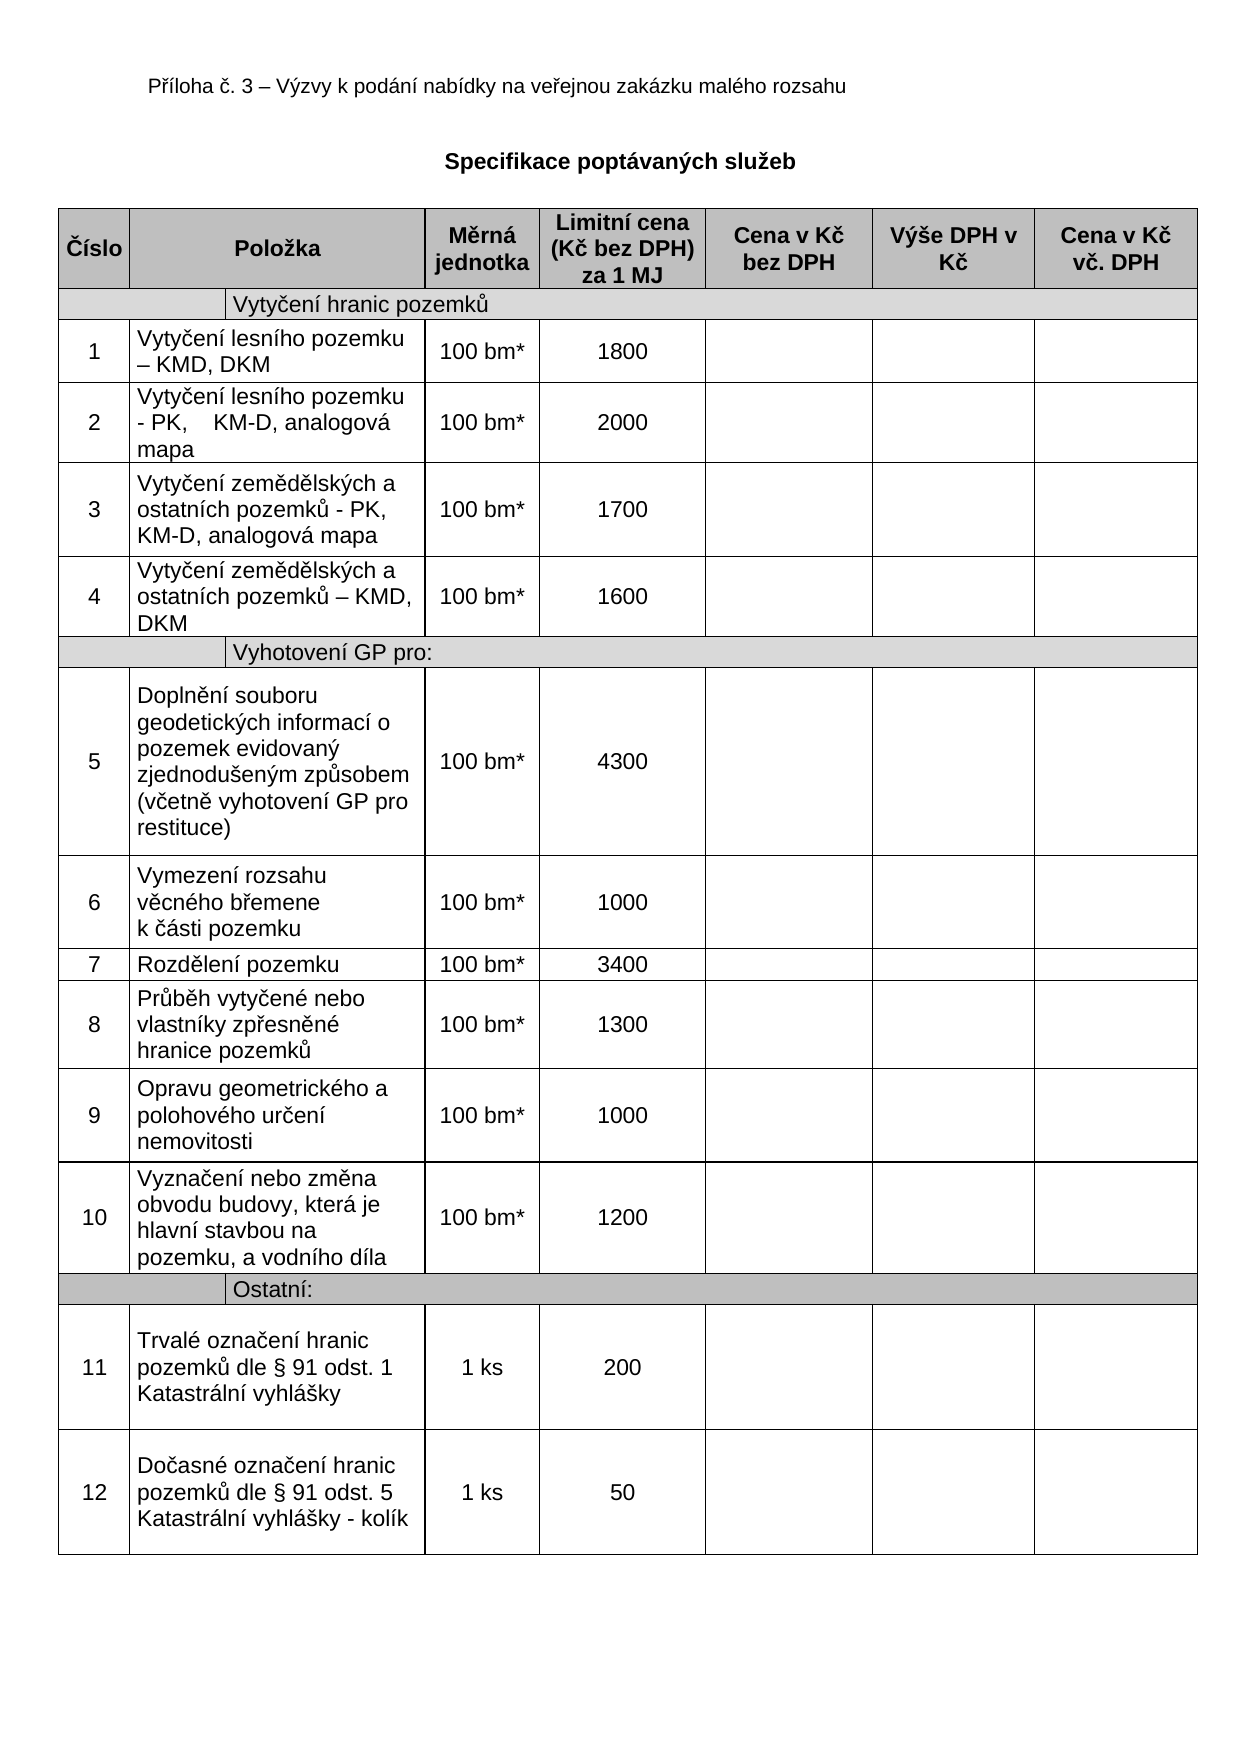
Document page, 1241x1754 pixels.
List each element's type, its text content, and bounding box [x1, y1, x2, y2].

table_cell [873, 1430, 1034, 1554]
table_cell [706, 856, 872, 948]
table_cell [1035, 320, 1197, 382]
table_cell 2 [59, 383, 129, 462]
table_cell 1200 [540, 1163, 705, 1273]
table_cell 11 [59, 1305, 129, 1429]
table_cell [1035, 668, 1197, 854]
table_cell [873, 856, 1034, 948]
table_cell 10 [59, 1163, 129, 1273]
table_cell 100 bm* [426, 383, 539, 462]
table_cell [706, 981, 872, 1068]
table_cell Vyhotovení GP pro: [226, 637, 1197, 667]
table_cell 100 bm* [426, 320, 539, 382]
table_cell [873, 981, 1034, 1068]
table_cell [706, 1305, 872, 1429]
table_cell Vyznačení nebo změna obvodu budovy, která je hlavní stavbou na pozemku, a vodního díla [130, 1163, 424, 1273]
table_cell 3400 [540, 949, 705, 979]
table_cell 1800 [540, 320, 705, 382]
table_cell Doplnění souboru geodetických informací o pozemek evidovaný zjednodušeným způsobem (včetně vyhotovení GP pro restituce) [130, 668, 424, 854]
table_cell 9 [59, 1069, 129, 1161]
table_cell 100 bm* [426, 668, 539, 854]
table_header Cena v Kč bez DPH [706, 209, 872, 288]
table_cell Průběh vytyčené nebo vlastníky zpřesněné hranice pozemků [130, 981, 424, 1068]
table_cell [706, 383, 872, 462]
table_cell [706, 1069, 872, 1161]
table_cell [873, 320, 1034, 382]
table_header Cena v Kč vč. DPH [1035, 209, 1197, 288]
table_cell [59, 289, 225, 319]
table_cell Vytyčení lesního pozemku - PK, KM-D, analogová mapa [130, 383, 424, 462]
table_cell [706, 463, 872, 556]
table_header Limitní cena (Kč bez DPH) za 1 MJ [540, 209, 705, 288]
table_cell [1035, 383, 1197, 462]
table_cell [873, 668, 1034, 854]
table_cell [1035, 856, 1197, 948]
table_cell 4300 [540, 668, 705, 854]
table_cell 7 [59, 949, 129, 979]
table_cell 200 [540, 1305, 705, 1429]
table_cell Opravu geometrického a polohového určení nemovitosti [130, 1069, 424, 1161]
table_cell 100 bm* [426, 856, 539, 948]
table_cell [706, 668, 872, 854]
table_cell 100 bm* [426, 1163, 539, 1273]
table_cell 12 [59, 1430, 129, 1554]
table_cell [1035, 981, 1197, 1068]
table_cell Ostatní: [226, 1274, 1197, 1304]
table_cell Vytyčení lesního pozemku – KMD, DKM [130, 320, 424, 382]
table_cell 1700 [540, 463, 705, 556]
table_cell 100 bm* [426, 557, 539, 636]
table_cell [873, 1163, 1034, 1273]
table_cell 1 [59, 320, 129, 382]
table_cell 1300 [540, 981, 705, 1068]
table_cell Vytyčení zemědělských a ostatních pozemků – KMD, DKM [130, 557, 424, 636]
table_cell 3 [59, 463, 129, 556]
table_cell 100 bm* [426, 949, 539, 979]
table_header Výše DPH v Kč [873, 209, 1034, 288]
table_cell [706, 949, 872, 979]
table_cell Vymezení rozsahu věcného břemene k části pozemku [130, 856, 424, 948]
table_cell Rozdělení pozemku [130, 949, 424, 979]
table_cell 1 ks [426, 1305, 539, 1429]
table_cell 2000 [540, 383, 705, 462]
table_cell [1035, 1305, 1197, 1429]
text Specifikace poptávaných služeb [148, 148, 1093, 174]
table_cell 1600 [540, 557, 705, 636]
table_header Číslo [59, 209, 129, 288]
table_cell [59, 637, 225, 667]
table_cell [706, 320, 872, 382]
table_cell 5 [59, 668, 129, 854]
table_cell [1035, 557, 1197, 636]
table_cell [59, 1274, 225, 1304]
table_cell [873, 383, 1034, 462]
table_cell 1000 [540, 856, 705, 948]
table_cell 100 bm* [426, 981, 539, 1068]
table_cell Vytyčení zemědělských a ostatních pozemků - PK, KM-D, analogová mapa [130, 463, 424, 556]
table_cell [873, 1069, 1034, 1161]
table_cell 50 [540, 1430, 705, 1554]
table_cell [1035, 1163, 1197, 1273]
table_cell [873, 1305, 1034, 1429]
table_cell [706, 1163, 872, 1273]
table_cell [1035, 1430, 1197, 1554]
table_cell Vytyčení hranic pozemků [226, 289, 1197, 319]
table_cell 1 ks [426, 1430, 539, 1554]
table_cell [1035, 463, 1197, 556]
table_cell [706, 557, 872, 636]
table_cell [1035, 949, 1197, 979]
table_cell 100 bm* [426, 1069, 539, 1161]
table_cell [873, 949, 1034, 979]
table_cell 4 [59, 557, 129, 636]
table_cell [1035, 1069, 1197, 1161]
table_cell Trvalé označení hranic pozemků dle § 91 odst. 1 Katastrální vyhlášky [130, 1305, 424, 1429]
table_cell [873, 557, 1034, 636]
table_cell 6 [59, 856, 129, 948]
table_header Měrná jednotka [426, 209, 539, 288]
table_cell 100 bm* [426, 463, 539, 556]
table_cell 8 [59, 981, 129, 1068]
table_cell 1000 [540, 1069, 705, 1161]
table_cell Dočasné označení hranic pozemků dle § 91 odst. 5 Katastrální vyhlášky - kolík [130, 1430, 424, 1554]
table_cell [706, 1430, 872, 1554]
table_header Položka [130, 209, 424, 288]
table_cell [873, 463, 1034, 556]
